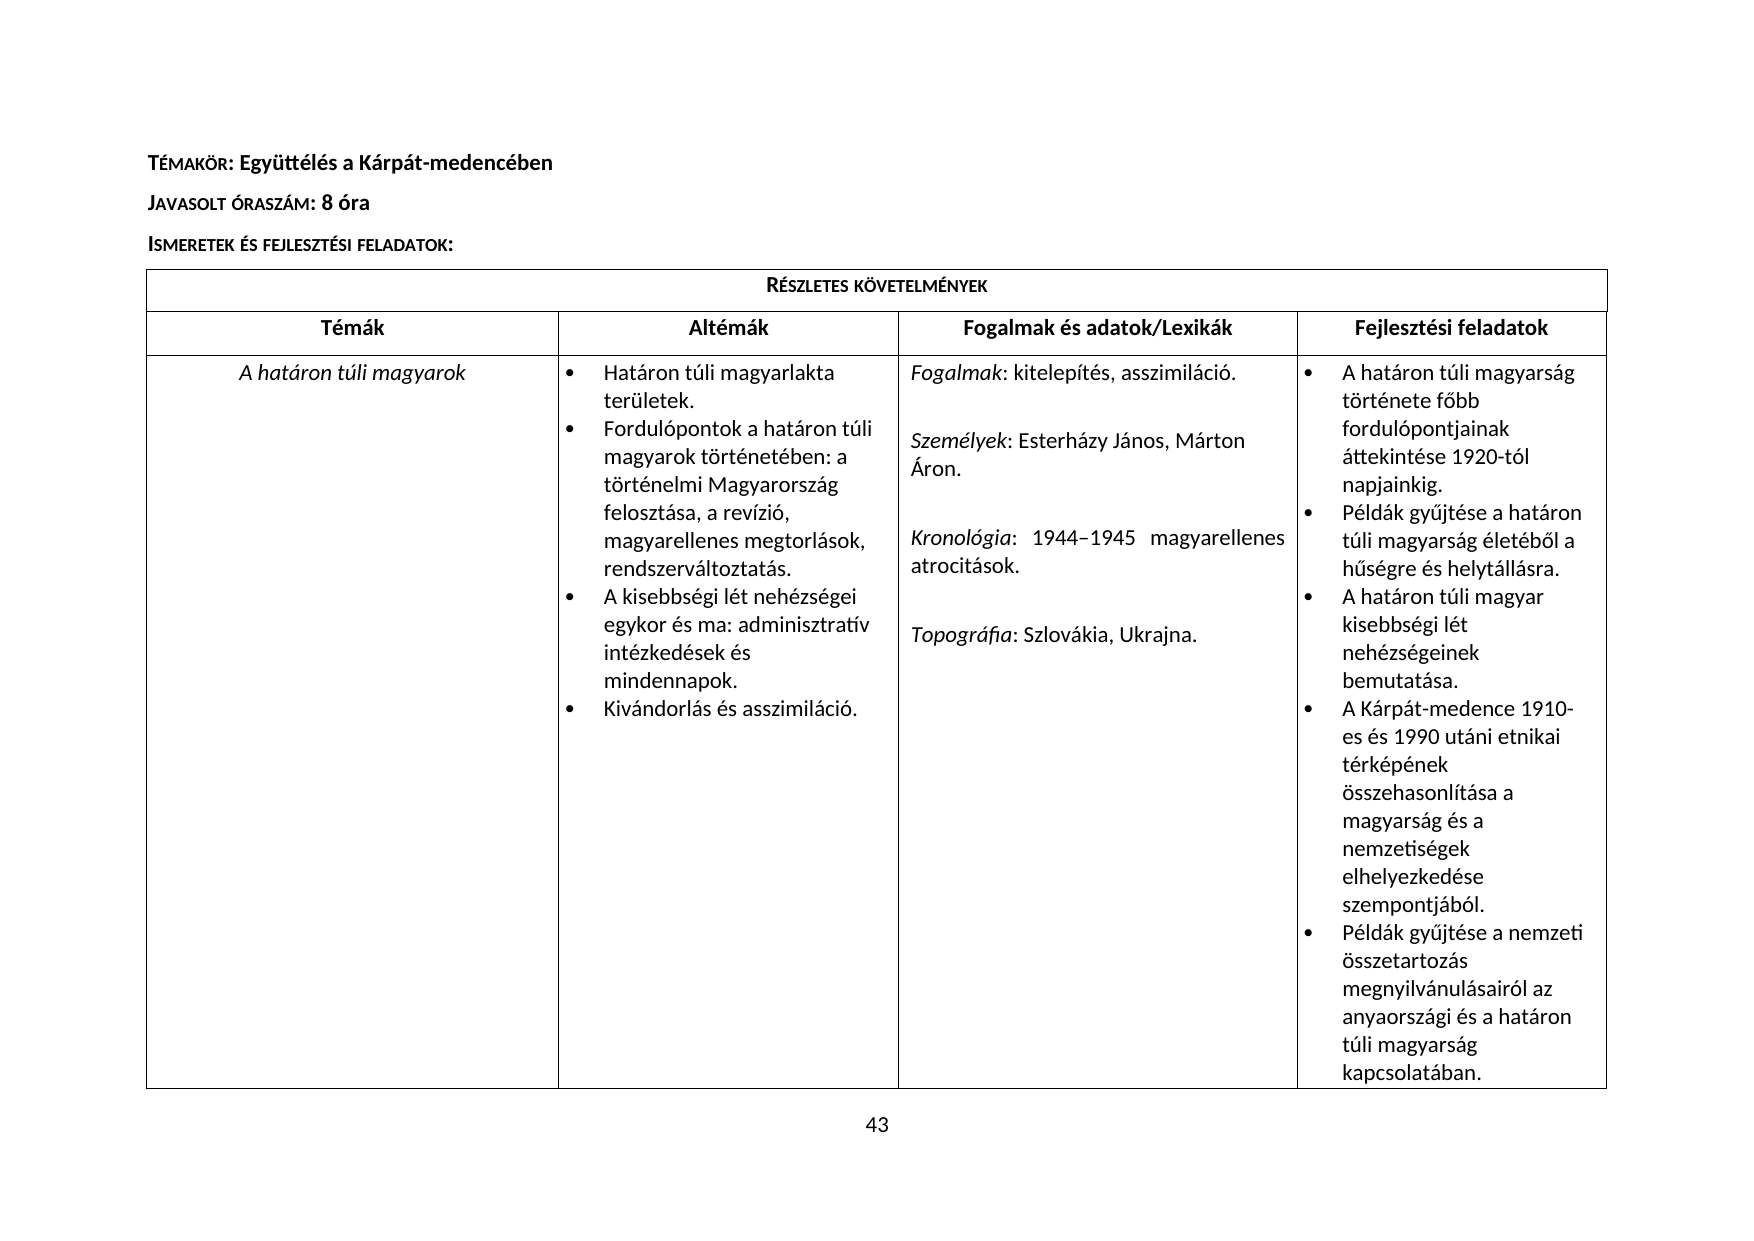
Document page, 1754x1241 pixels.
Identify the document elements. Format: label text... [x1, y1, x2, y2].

table_cell Fejlesztési feladatok [1298, 312, 1606, 355]
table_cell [147, 356, 558, 1088]
text Témakör: Együttélés a Kárpát-medencében [148, 148, 1606, 176]
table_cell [1298, 356, 1606, 1088]
table_cell Fogalmak és adatok/Lexikák [899, 312, 1297, 355]
table_cell Altémák [559, 312, 898, 355]
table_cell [559, 356, 898, 1088]
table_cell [899, 356, 1297, 1088]
text Ismeretek és fejlesztési feladatok: [148, 229, 1606, 257]
table_header Részletes követelmények [147, 270, 1607, 311]
table_cell Témák [147, 312, 558, 355]
text Javasolt óraszám: 8 óra [148, 188, 1606, 216]
